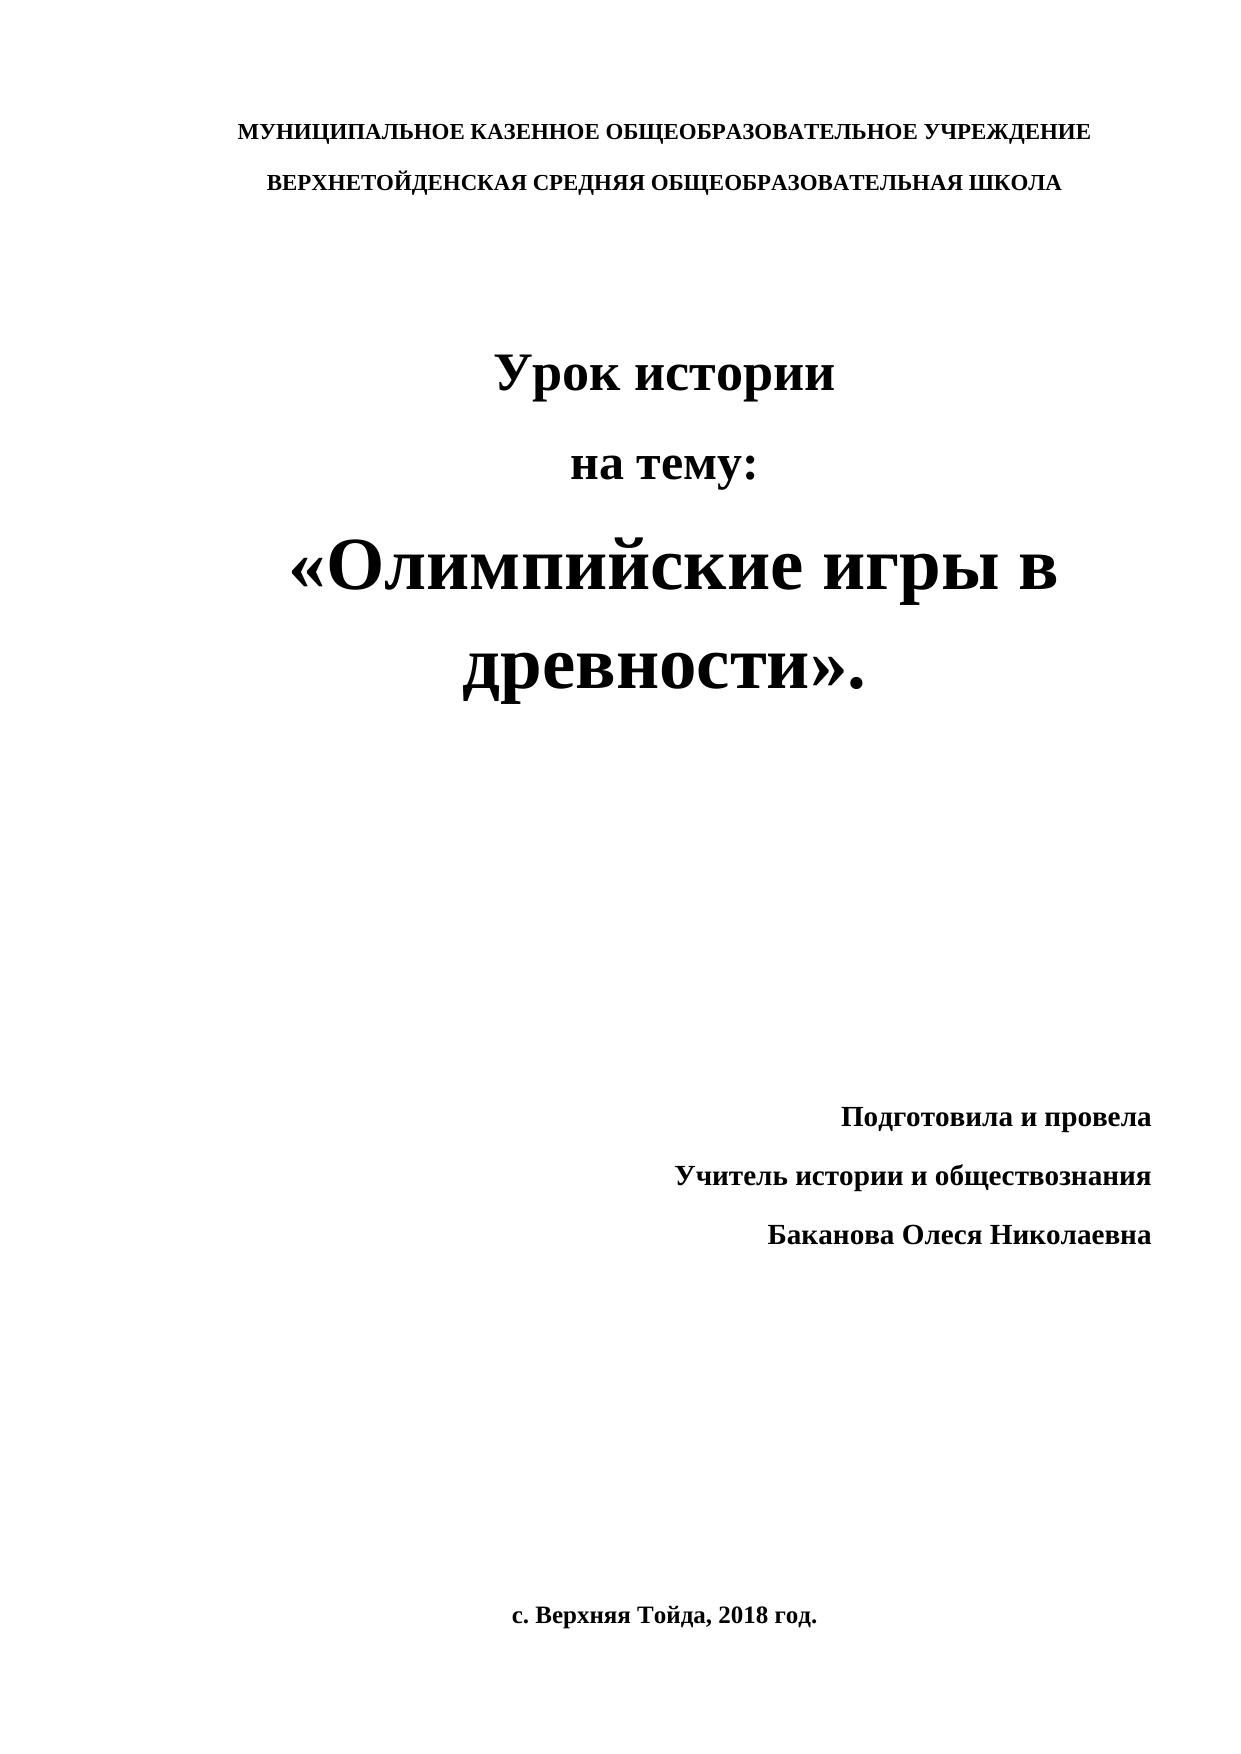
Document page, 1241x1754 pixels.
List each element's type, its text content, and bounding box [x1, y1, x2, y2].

text «Олимпийские игры в древности». [177, 519, 1152, 705]
text ВЕРХНЕТОЙДЕНСКАЯ СРЕДНЯЯ ОБЩЕОБРАЗОВАТЕЛЬНАЯ ШКОЛА [177, 169, 1152, 196]
text Урок истории [177, 340, 1152, 402]
text Подготовила и провела [177, 1099, 1152, 1132]
text МУНИЦИПАЛЬНОЕ КАЗЕННОЕ ОБЩЕОБРАЗОВАТЕЛЬНОЕ УЧРЕЖДЕНИЕ [177, 118, 1152, 144]
text Учитель истории и обществознания [177, 1158, 1152, 1192]
text с. Верхняя Тойда, 2018 год. [177, 1600, 1152, 1629]
text Баканова Олеся Николаевна [177, 1217, 1152, 1251]
text на тему: [177, 433, 1152, 490]
